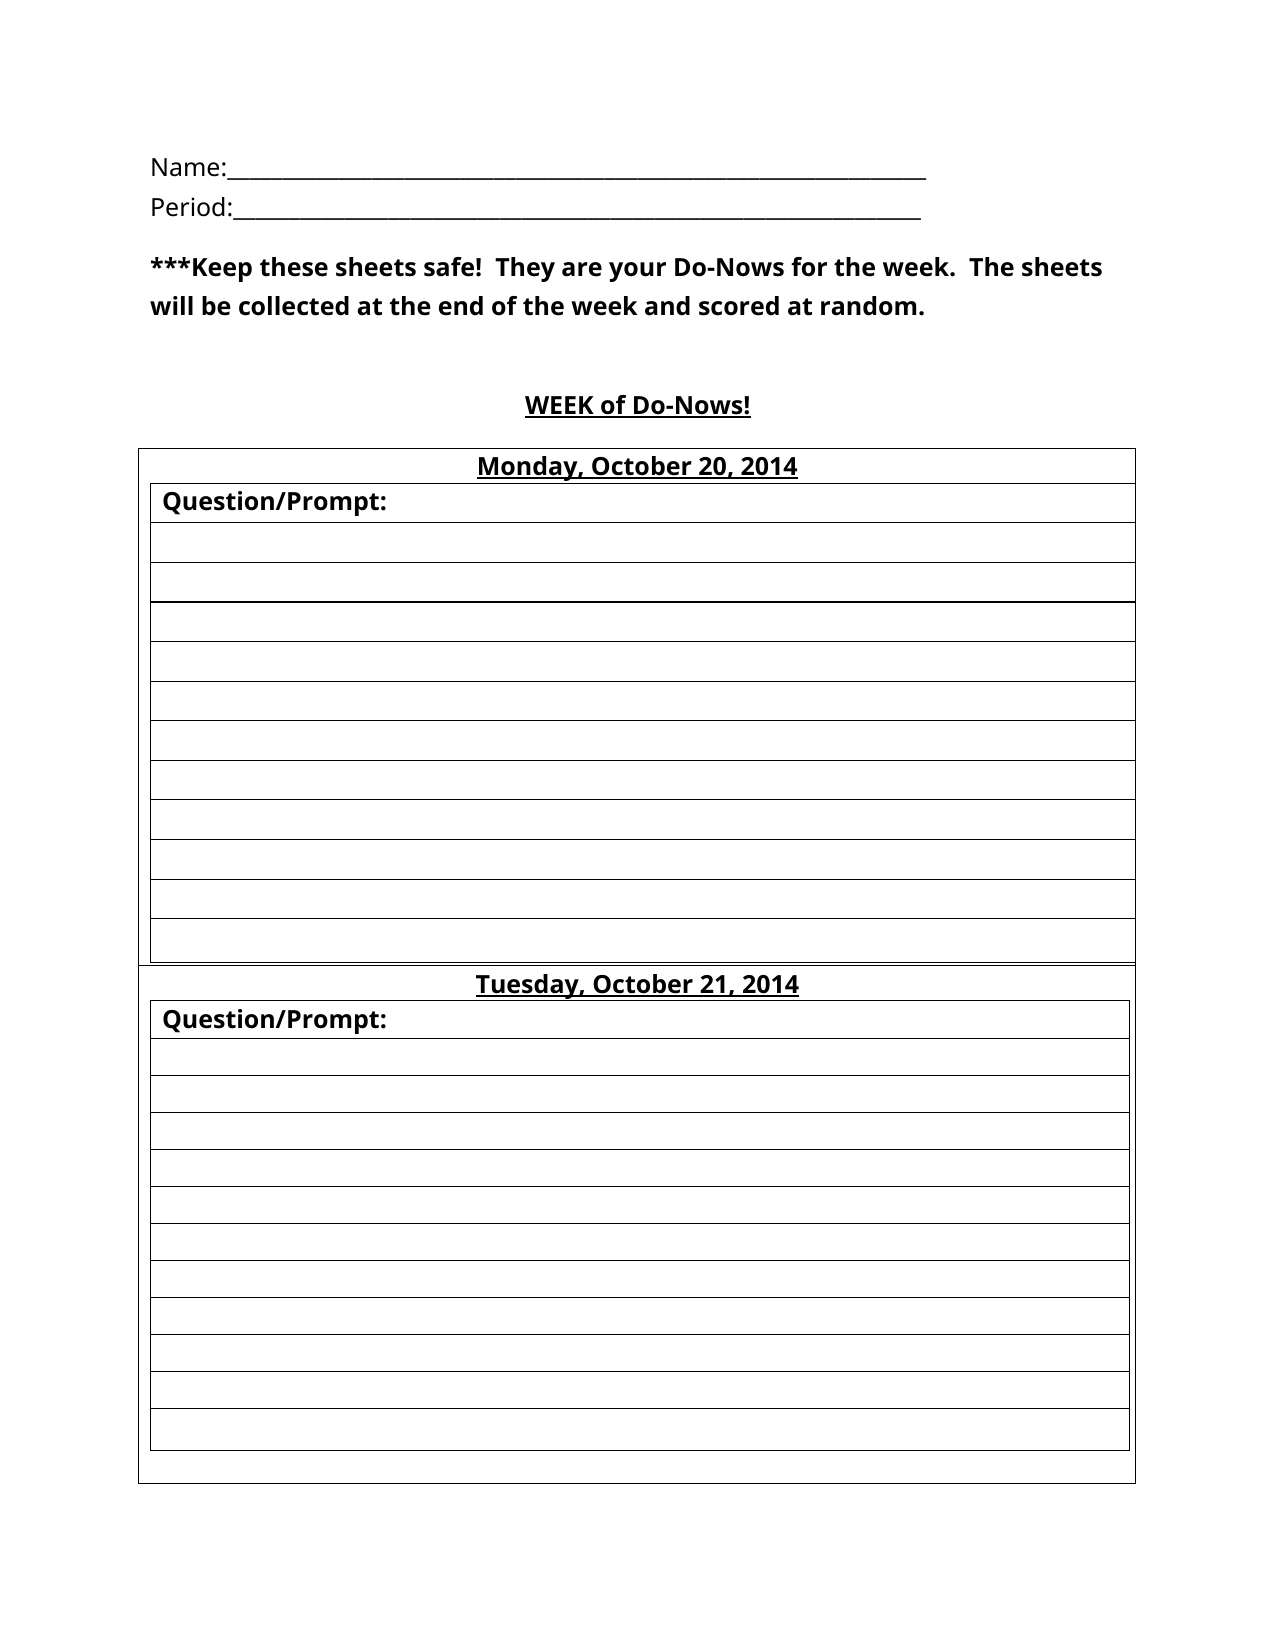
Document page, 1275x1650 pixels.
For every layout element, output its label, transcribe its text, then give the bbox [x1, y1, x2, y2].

text WEEK of Do-Nows! [150, 348, 1125, 422]
text ***Keep these sheets safe! They are your Do-Nows for the week. The sheets will be collected at the end of the week and scored at random. [150, 249, 1125, 322]
table_cell Tuesday, October 21, 2014 [139, 966, 1135, 1483]
text Name:_______________________________________________________________ Period:______________________________________________________________ [150, 150, 1125, 223]
table_header Monday, October 20, 2014 [139, 449, 1135, 965]
